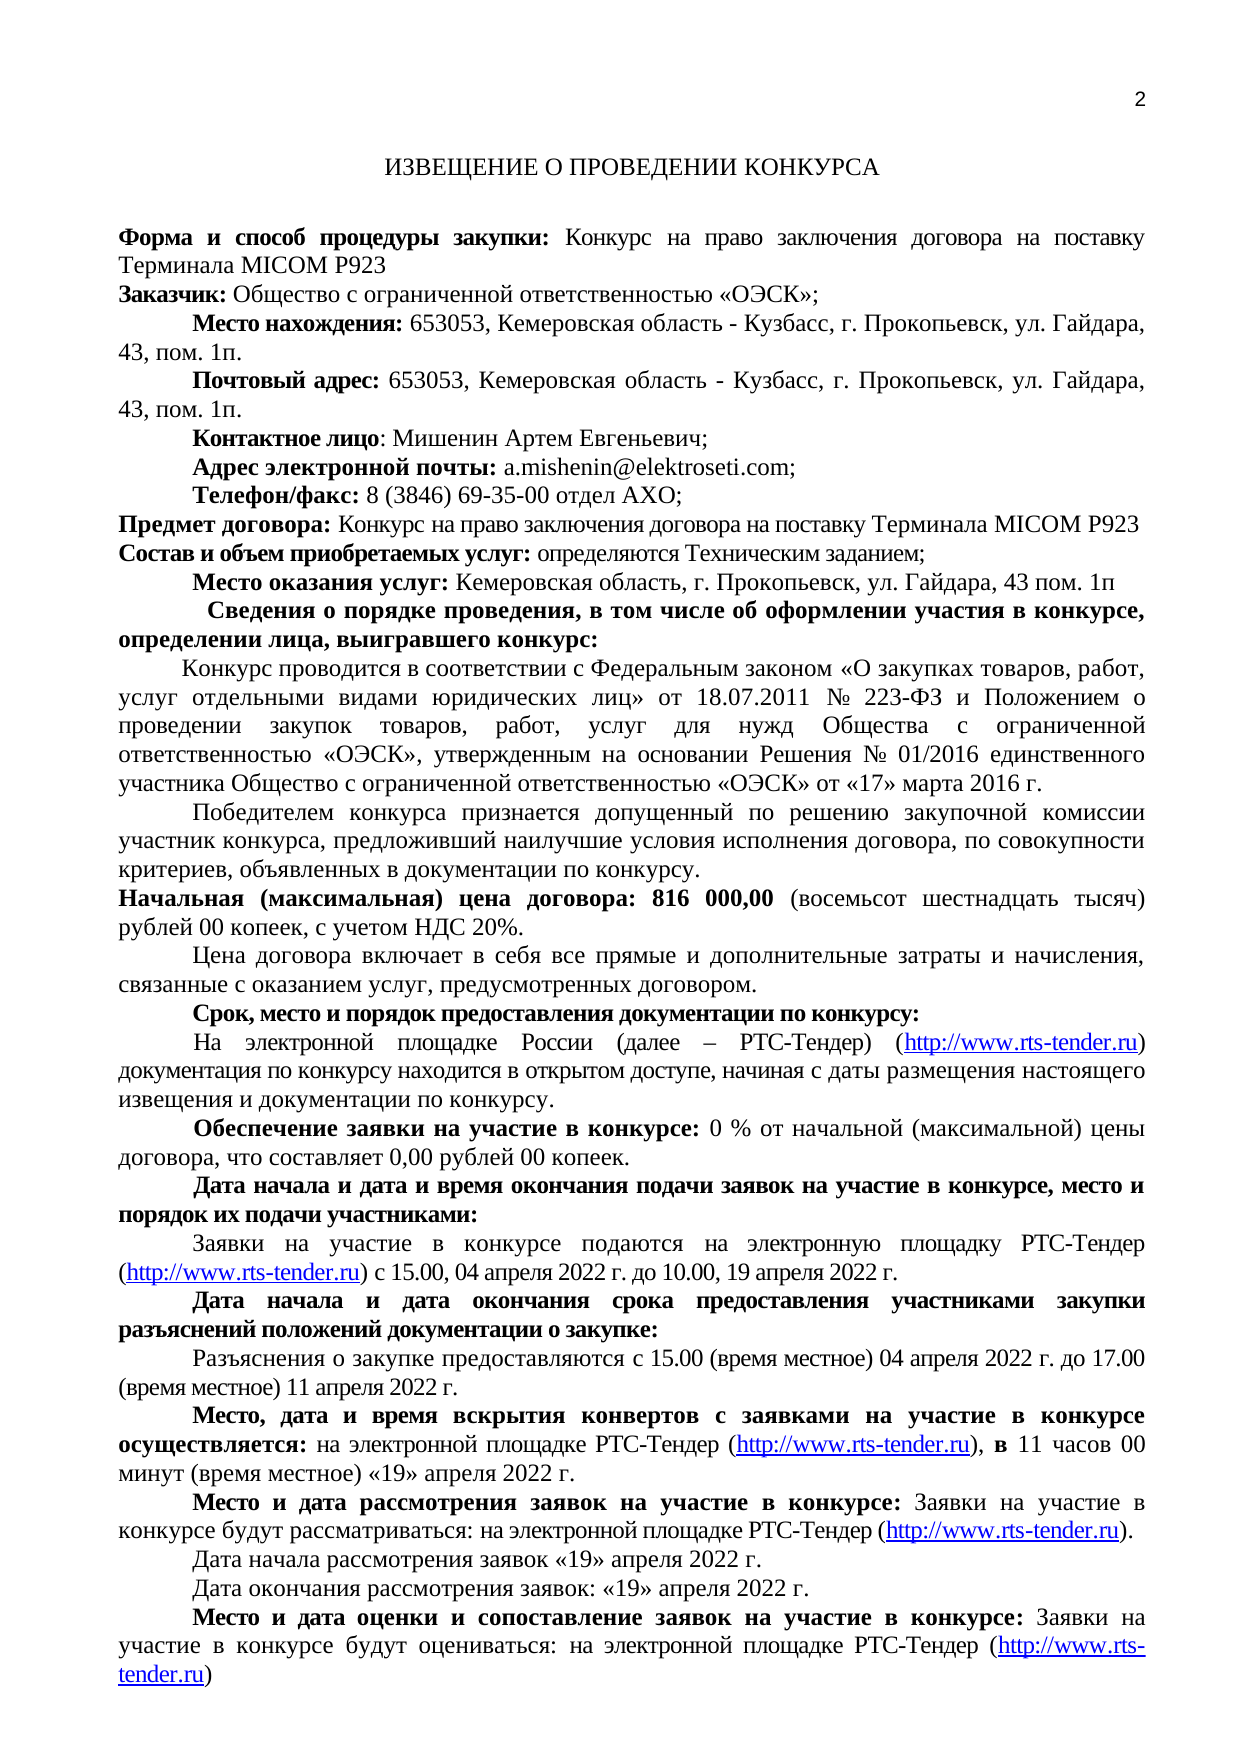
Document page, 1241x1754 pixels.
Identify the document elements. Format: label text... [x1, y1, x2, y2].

text Телефон/факс: 8 (3846) 69-35-00 отдел АХО; [118, 480, 1146, 509]
text Дата окончания рассмотрения заявок: «19» апреля 2022 г. [118, 1573, 1146, 1602]
text Дата начала и дата окончания срока предоставления участниками закупки разъяснений положений документации о закупке: [118, 1285, 1146, 1343]
text Место нахождения: 653053, Кемеровская область - Кузбасс, г. Прокопьевск, ул. Гайдара, 43, пом. 1п. [118, 308, 1146, 365]
text Место и дата оценки и сопоставление заявок на участие в конкурсе: Заявки на участие в конкурсе будут оцениваться: на электронной площадке РТС-Тендер (http://www.rts-tender.ru) [118, 1602, 1146, 1688]
text Место, дата и время вскрытия конвертов с заявками на участие в конкурсе осуществляется: на электронной площадке РТС-Тендер (http://www.rts-tender.ru), в 11 часов 00 минут (время местное) «19» апреля 2022 г. [118, 1400, 1146, 1487]
text Победителем конкурса признается допущенный по решению закупочной комиссии участник конкурса, предложивший наилучшие условия исполнения договора, по совокупности критериев, объявленных в документации по конкурсу. [118, 797, 1146, 883]
text Предмет договора: Конкурс на право заключения договора на поставку Терминала MICOM P923 [118, 509, 1146, 538]
text ИЗВЕЩЕНИЕ О ПРОВЕДЕНИИ КОНКУРСА [118, 152, 1146, 180]
text На электронной площадке России (далее – РТС-Тендер) (http://www.rts-tender.ru) документация по конкурсу находится в открытом доступе, начиная с даты размещения настоящего извещения и документации по конкурсу. [118, 1027, 1146, 1113]
text Сведения о порядке проведения, в том числе об оформлении участия в конкурсе, определении лица, выигравшего конкурс: [118, 595, 1146, 653]
text Заказчик: Общество с ограниченной ответственностью «ОЭСК»; [118, 279, 1146, 308]
text Состав и объем приобретаемых услуг: определяются Техническим заданием; [118, 538, 1146, 567]
text Место и дата рассмотрения заявок на участие в конкурсе: Заявки на участие в конкурсе будут рассматриваться: на электронной площадке РТС-Тендер (http://www.rts-tender.ru). [118, 1487, 1146, 1544]
text Разъяснения о закупке предоставляются с 15.00 (время местное) 04 апреля 2022 г. до 17.00 (время местное) 11 апреля 2022 г. [118, 1343, 1146, 1400]
text Цена договора включает в себя все прямые и дополнительные затраты и начисления, связанные с оказанием услуг, предусмотренных договором. [118, 940, 1146, 998]
text Начальная (максимальная) цена договора: 816 000,00 (восемьсот шестнадцать тысяч) рублей 00 копеек, с учетом НДС 20%. [118, 883, 1146, 940]
text Дата начала и дата и время окончания подачи заявок на участие в конкурсе, место и порядок их подачи участниками: [118, 1170, 1146, 1228]
text Место оказания услуг: Кемеровская область, г. Прокопьевск, ул. Гайдара, 43 пом. 1п [118, 567, 1146, 595]
text Почтовый адрес: 653053, Кемеровская область - Кузбасс, г. Прокопьевск, ул. Гайдара, 43, пом. 1п. [118, 365, 1146, 423]
text Обеспечение заявки на участие в конкурсе: 0 % от начальной (максимальной) цены договора, что составляет 0,00 рублей 00 копеек. [118, 1113, 1146, 1170]
text Форма и способ процедуры закупки: Конкурс на право заключения договора на поставку Терминала MICOM P923 [118, 222, 1146, 279]
text Контактное лицо: Мишенин Артем Евгеньевич; [118, 423, 1146, 452]
text Дата начала рассмотрения заявок «19» апреля 2022 г. [118, 1544, 1146, 1573]
text Заявки на участие в конкурсе подаются на электронную площадку РТС-Тендер (http://www.rts-tender.ru) с 15.00, 04 апреля 2022 г. до 10.00, 19 апреля 2022 г. [118, 1228, 1146, 1285]
text Конкурс проводится в соответствии с Федеральным законом «О закупках товаров, работ, услуг отдельными видами юридических лиц» от 18.07.2011 № 223-ФЗ и Положением о проведении закупок товаров, работ, услуг для нужд Общества с ограниченной ответственностью «ОЭСК», утвержденным на основании Решения № 01/2016 единственного участника Общество с ограниченной ответственностью «ОЭСК» от «17» марта 2016 г. [118, 653, 1146, 797]
text Адрес электронной почты: a.mishenin@elektroseti.com; [118, 452, 1146, 480]
text Срок, место и порядок предоставления документации по конкурсу: [118, 998, 1146, 1027]
